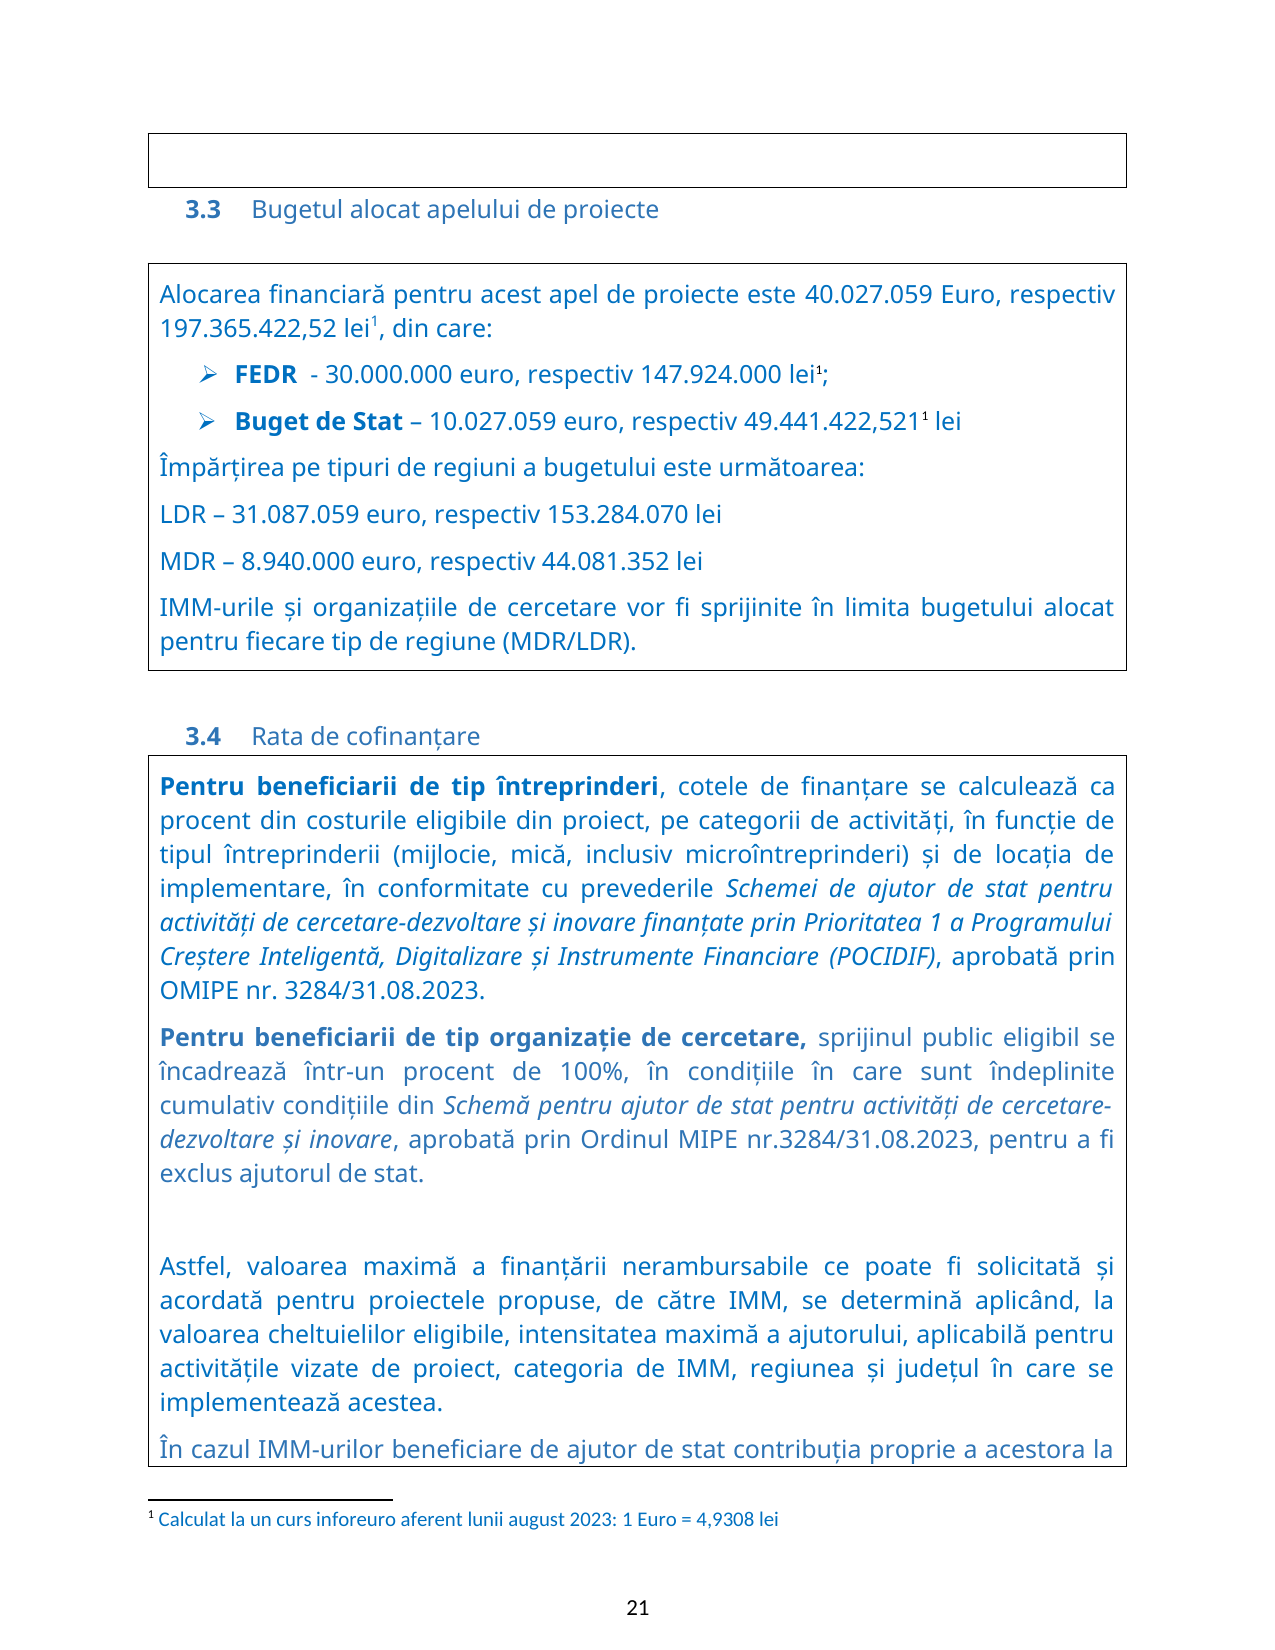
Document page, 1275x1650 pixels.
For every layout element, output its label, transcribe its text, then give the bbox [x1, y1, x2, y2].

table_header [149, 756, 1126, 1466]
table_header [149, 134, 1126, 187]
subtitle Rata de cofinanțare [185, 718, 1127, 752]
subtitle Bugetul alocat apelului de proiecte [185, 192, 1127, 226]
table_header Alocarea financiară pentru acest apel de proiecte este 40.027.059 Euro, respectiv 197.365.422,52 lei, din care: FEDR - 30.000.000 euro, respectiv 147.924.000 lei1; Buget de Stat – 10.027.059 euro, respectiv 49.441.422,5211 lei Împărțirea pe tipuri de regiuni a bugetului este următoarea: LDR – 31.087.059 euro, respectiv 153.284.070 lei MDR – 8.940.000 euro, respectiv 44.081.352 lei IMM-urile și organizațiile de cercetare vor fi sprijinite în limita bugetului alocat pentru fiecare tip de regiune (MDR/LDR). [149, 264, 1126, 670]
